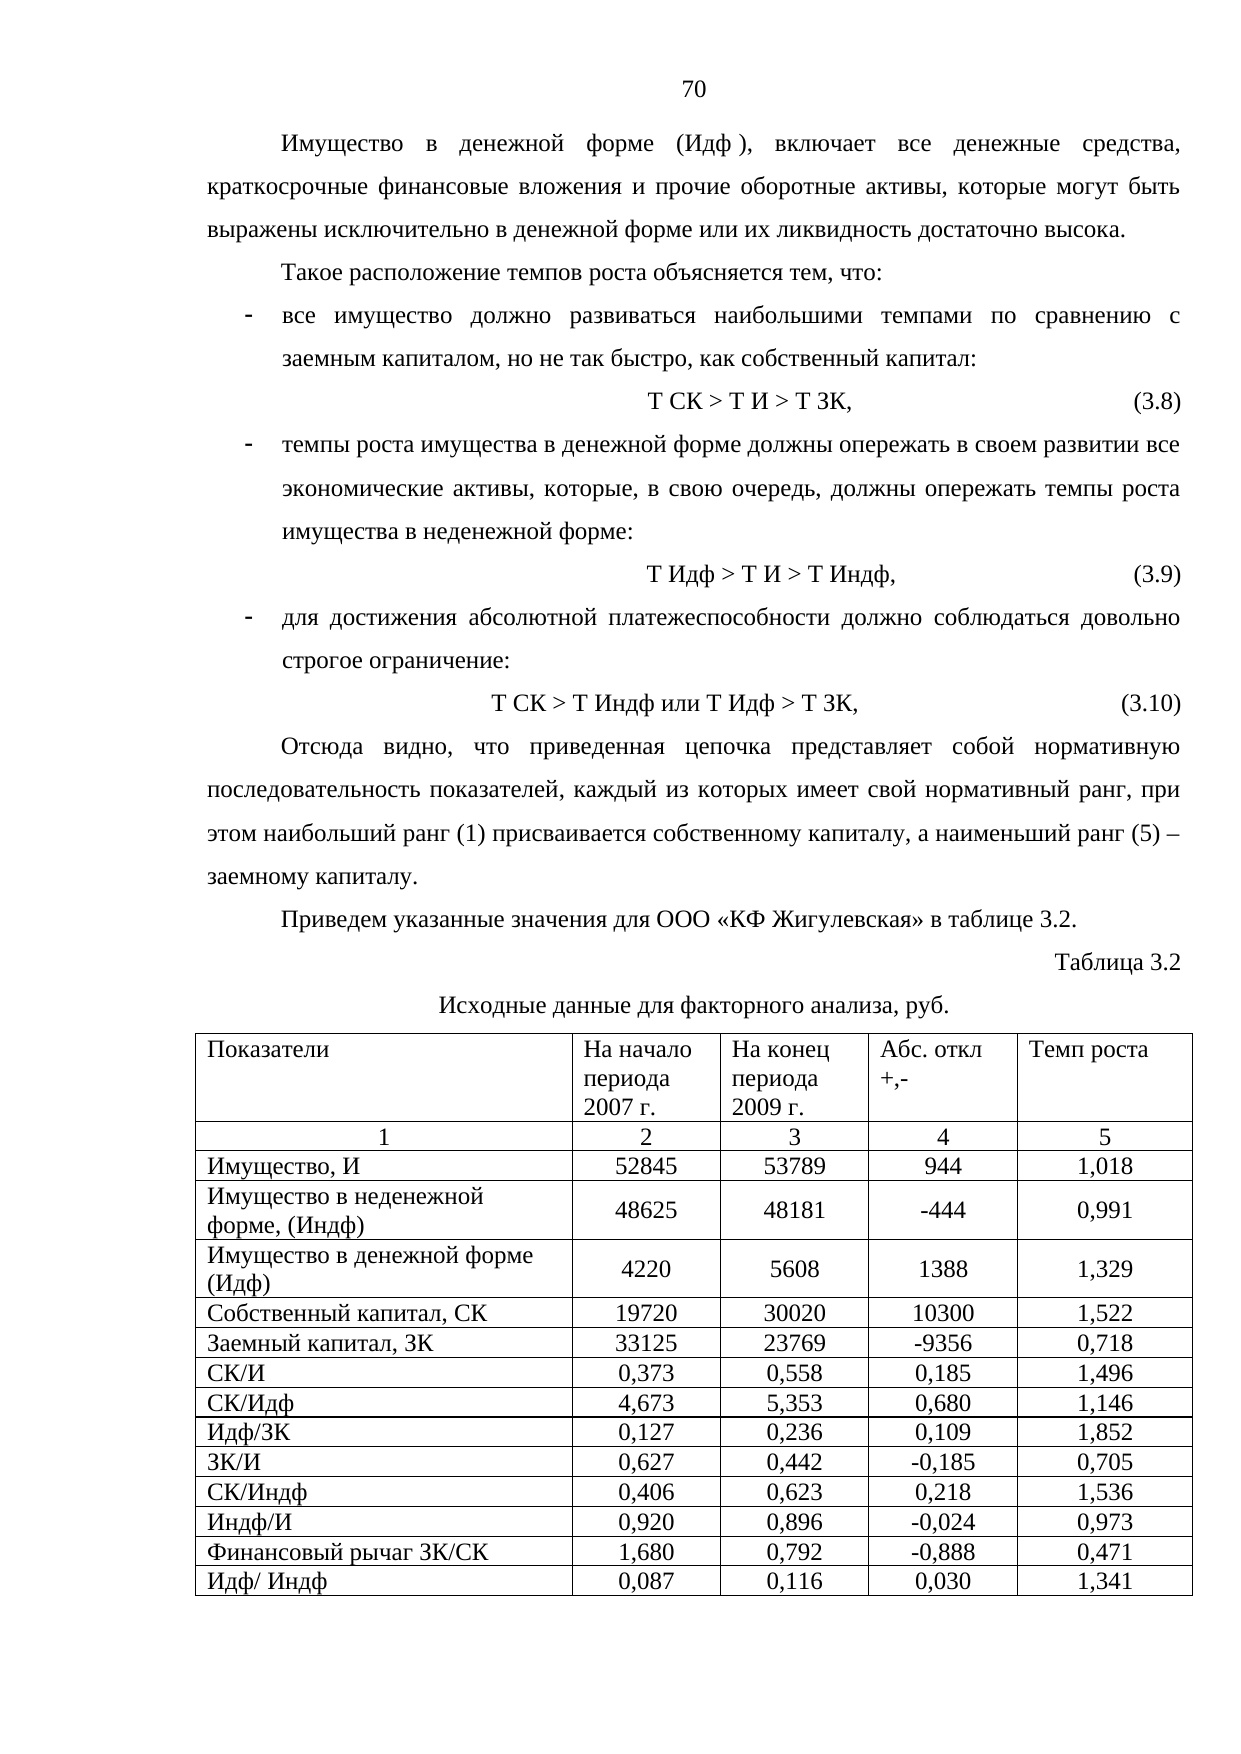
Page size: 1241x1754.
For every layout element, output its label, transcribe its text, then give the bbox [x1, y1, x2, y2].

table_cell 19720 [573, 1298, 720, 1327]
table_cell 0,680 [869, 1388, 1017, 1416]
table_cell 5608 [721, 1240, 868, 1297]
table_cell 0,792 [721, 1537, 868, 1565]
table_cell 0,471 [1018, 1537, 1192, 1565]
text Т СК > Т И > Т ЗК, (3.8) [207, 386, 1181, 415]
table_cell 0,087 [573, 1566, 720, 1595]
list все имущество должно развиваться наибольшими темпами по сравнению с заемным капиталом, но не так быстро, как собственный капитал: [244, 300, 1181, 372]
table_cell 53789 [721, 1151, 868, 1180]
table_cell 944 [869, 1151, 1017, 1180]
table_cell 52845 [573, 1151, 720, 1180]
table_cell 4,673 [573, 1388, 720, 1416]
table_cell СК/Индф [196, 1477, 572, 1506]
text Такое расположение темпов роста объясняется тем, что: [207, 257, 1181, 286]
table_cell 0,991 [1018, 1181, 1192, 1239]
table_cell 30020 [721, 1298, 868, 1327]
table_cell -0,024 [869, 1507, 1017, 1536]
text Приведем указанные значения для ООО «КФ Жигулевская» в таблице 3.2. [207, 904, 1181, 933]
table_cell 1,341 [1018, 1566, 1192, 1595]
table_cell 33125 [573, 1328, 720, 1357]
text Имущество в денежной форме (Идф ), включает все денежные средства, краткосрочные финансовые вложения и прочие оборотные активы, которые могут быть выражены исключительно в денежной форме или их ликвидность достаточно высока. [207, 128, 1181, 243]
table_cell 1 [196, 1122, 572, 1150]
table_cell 1,852 [1018, 1418, 1192, 1446]
table_cell 0,896 [721, 1507, 868, 1536]
table_cell Имущество в денежной форме (Идф) [196, 1240, 572, 1297]
table_cell 0,218 [869, 1477, 1017, 1506]
table_cell ЗК/И [196, 1447, 572, 1476]
table_cell 0,920 [573, 1507, 720, 1536]
table_cell 0,127 [573, 1418, 720, 1446]
table_cell 0,109 [869, 1418, 1017, 1446]
table_cell -0,185 [869, 1447, 1017, 1476]
table_cell СК/Идф [196, 1388, 572, 1416]
text Т Идф > Т И > Т Индф, (3.9) [207, 559, 1181, 588]
table_cell 0,973 [1018, 1507, 1192, 1536]
table_header Темп роста [1018, 1034, 1192, 1121]
text Отсюда видно, что приведенная цепочка представляет собой нормативную последовательность показателей, каждый из которых имеет свой нормативный ранг, при этом наибольший ранг (1) присваивается собственному капиталу, а наименьший ранг (5) – заемному капиталу. [207, 731, 1181, 889]
table_cell 0,442 [721, 1447, 868, 1476]
table_cell -9356 [869, 1328, 1017, 1357]
text Т СК > Т Индф или Т Идф > Т ЗК, (3.10) [207, 688, 1181, 717]
table_cell 1,146 [1018, 1388, 1192, 1416]
table_cell Финансовый рычаг ЗК/СК [196, 1537, 572, 1565]
list темпы роста имущества в денежной форме должны опережать в своем развитии все экономические активы, которые, в свою очередь, должны опережать темпы роста имущества в неденежной форме: [244, 429, 1181, 544]
text Таблица 3.2 [207, 947, 1181, 976]
table_cell 0,627 [573, 1447, 720, 1476]
table_cell 0,185 [869, 1358, 1017, 1387]
table_cell 23769 [721, 1328, 868, 1357]
table_cell Индф/И [196, 1507, 572, 1536]
list для достижения абсолютной платежеспособности должно соблюдаться довольно строгое ограничение: [244, 602, 1181, 674]
table_cell 1,536 [1018, 1477, 1192, 1506]
table_cell 48181 [721, 1181, 868, 1239]
table_cell 0,718 [1018, 1328, 1192, 1357]
table_cell 4 [869, 1122, 1017, 1150]
table_cell Имущество, И [196, 1151, 572, 1180]
table_cell Идф/ЗК [196, 1418, 572, 1446]
table_cell 1,680 [573, 1537, 720, 1565]
text Исходные данные для факторного анализа, руб. [207, 990, 1181, 1019]
table_cell -0,888 [869, 1537, 1017, 1565]
table_cell 1,522 [1018, 1298, 1192, 1327]
table_cell 1388 [869, 1240, 1017, 1297]
table_cell Идф/ Индф [196, 1566, 572, 1595]
table_cell 1,018 [1018, 1151, 1192, 1180]
table_cell СК/И [196, 1358, 572, 1387]
table_cell Собственный капитал, СК [196, 1298, 572, 1327]
table_header Абс. откл +,- [869, 1034, 1017, 1121]
table_cell -444 [869, 1181, 1017, 1239]
table_cell 0,116 [721, 1566, 868, 1595]
table_cell 0,236 [721, 1418, 868, 1446]
table_cell 10300 [869, 1298, 1017, 1327]
table_cell 0,705 [1018, 1447, 1192, 1476]
table_cell 0,406 [573, 1477, 720, 1506]
table_cell 2 [573, 1122, 720, 1150]
table_cell 5,353 [721, 1388, 868, 1416]
table_cell Имущество в неденежной форме, (Индф) [196, 1181, 572, 1239]
table_cell 3 [721, 1122, 868, 1150]
table_cell 4220 [573, 1240, 720, 1297]
table_cell 1,496 [1018, 1358, 1192, 1387]
table_cell Заемный капитал, ЗК [196, 1328, 572, 1357]
table_cell 0,030 [869, 1566, 1017, 1595]
table_cell 0,623 [721, 1477, 868, 1506]
table_cell 0,558 [721, 1358, 868, 1387]
table_cell 5 [1018, 1122, 1192, 1150]
table_header Показатели [196, 1034, 572, 1121]
table_cell 0,373 [573, 1358, 720, 1387]
table_cell 1,329 [1018, 1240, 1192, 1297]
table_cell 48625 [573, 1181, 720, 1239]
table_header На начало периода 2007 г. [573, 1034, 720, 1121]
table_header На конец периода 2009 г. [721, 1034, 868, 1121]
